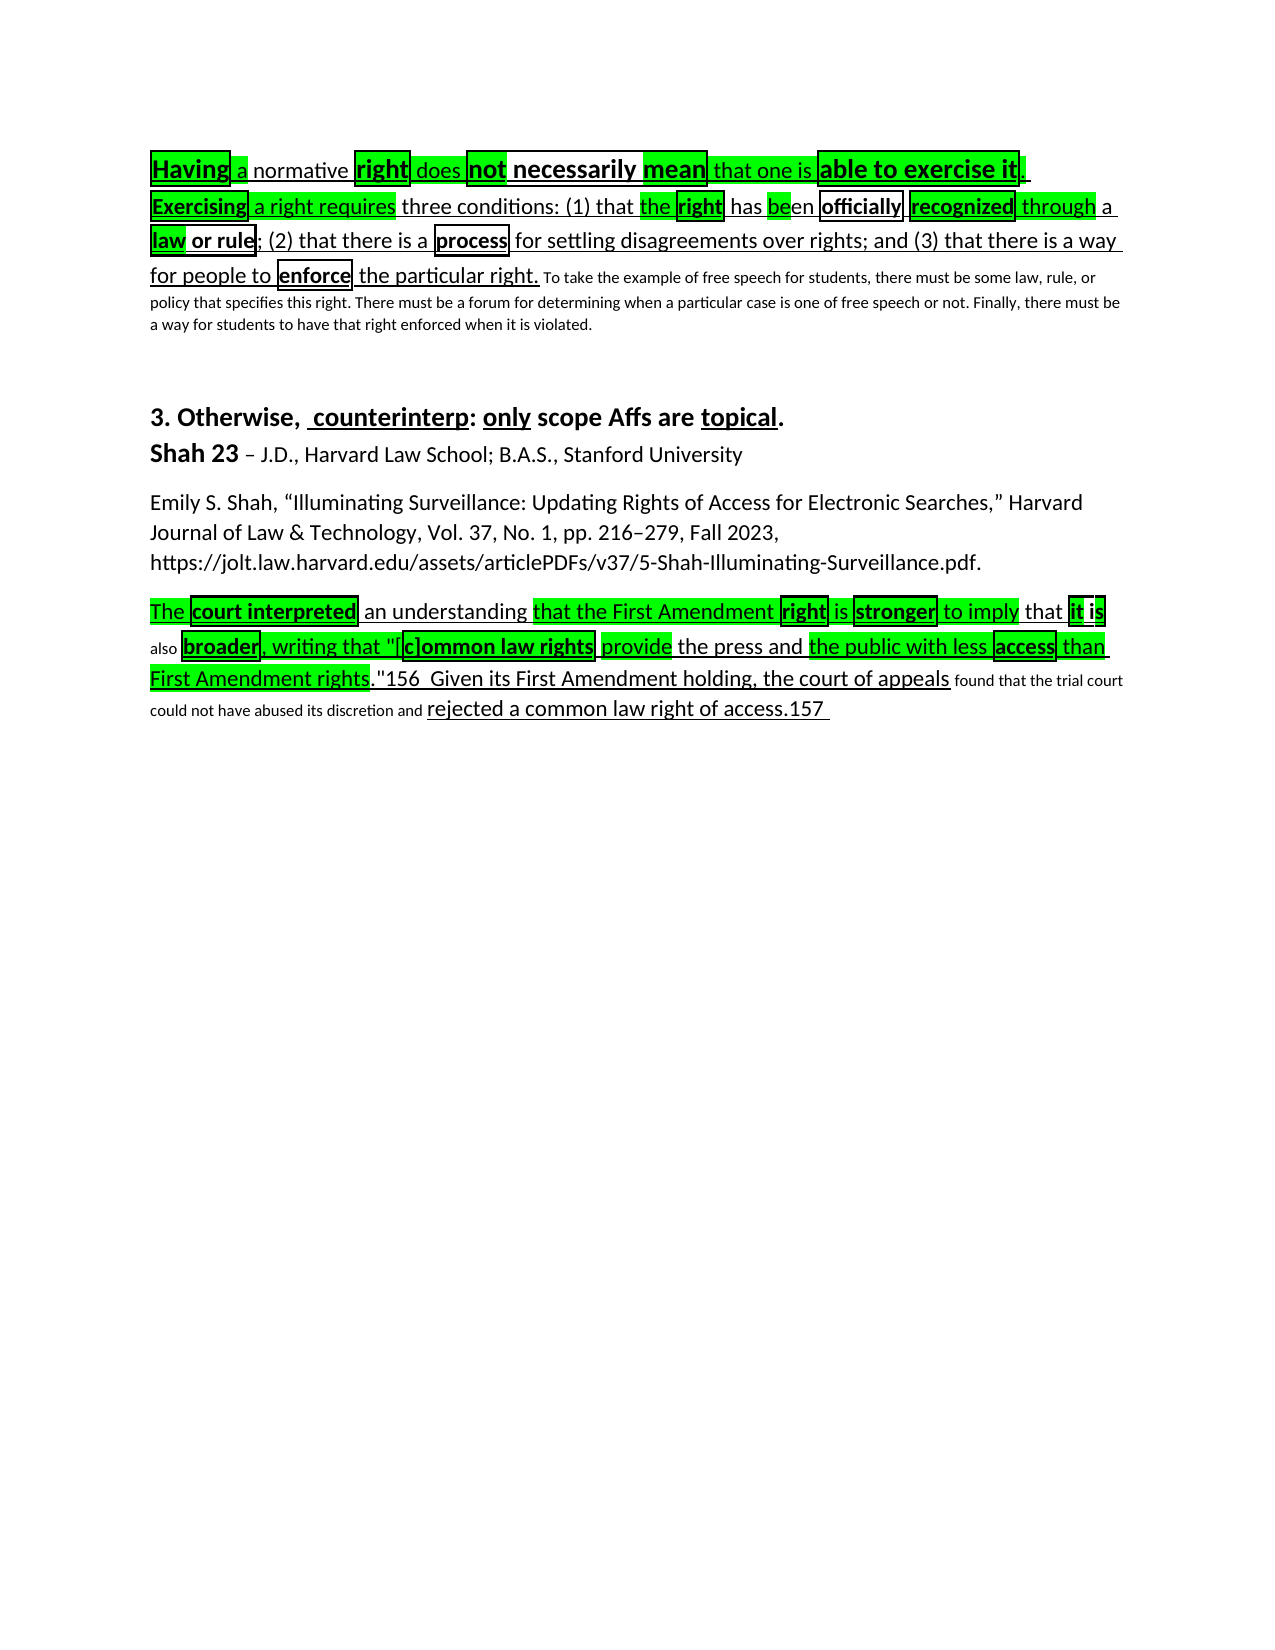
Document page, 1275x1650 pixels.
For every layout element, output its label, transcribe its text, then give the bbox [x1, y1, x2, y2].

text Emily S. Shah, “Illuminating Surveillance: Updating Rights of Access for Electronic Searches,” Harvard Journal of Law & Technology, Vol. 37, No. 1, pp. 216–279, Fall 2023, https://jolt.law.harvard.edu/assets/articlePDFs/v37/5-Shah-Illuminating-Surveillance.pdf. [150, 488, 1125, 576]
subtitle 3. Otherwise, counterinterp: only scope Affs are topical. [150, 400, 1125, 433]
text Shah 23 – J.D., Harvard Law School; B.A.S., Stanford University [150, 436, 1125, 469]
text The court interpreted an understanding that the First Amendment right is stronger to imply that it is also broader, writing that "[c]ommon law rights provide the press and the public with less access than First Amendment rights."156 Given its First Amendment holding, the court of appeals found that the trial court could not have abused its discretion and rejected a common law right of access.157 [150, 595, 1125, 723]
text Having a normative right does not necessarily mean that one is able to exercise it. Exercising a right requires three conditions: (1) that the right has been officially recognized through a law or rule; (2) that there is a process for settling disagreements over rights; and (3) that there is a way for people to enforce the particular right. To take the example of free speech for students, there must be some law, rule, or policy that specifies this right. There must be a forum for determining when a particular case is one of free speech or not. Finally, there must be a way for students to have that right enforced when it is violated. [150, 150, 1125, 335]
